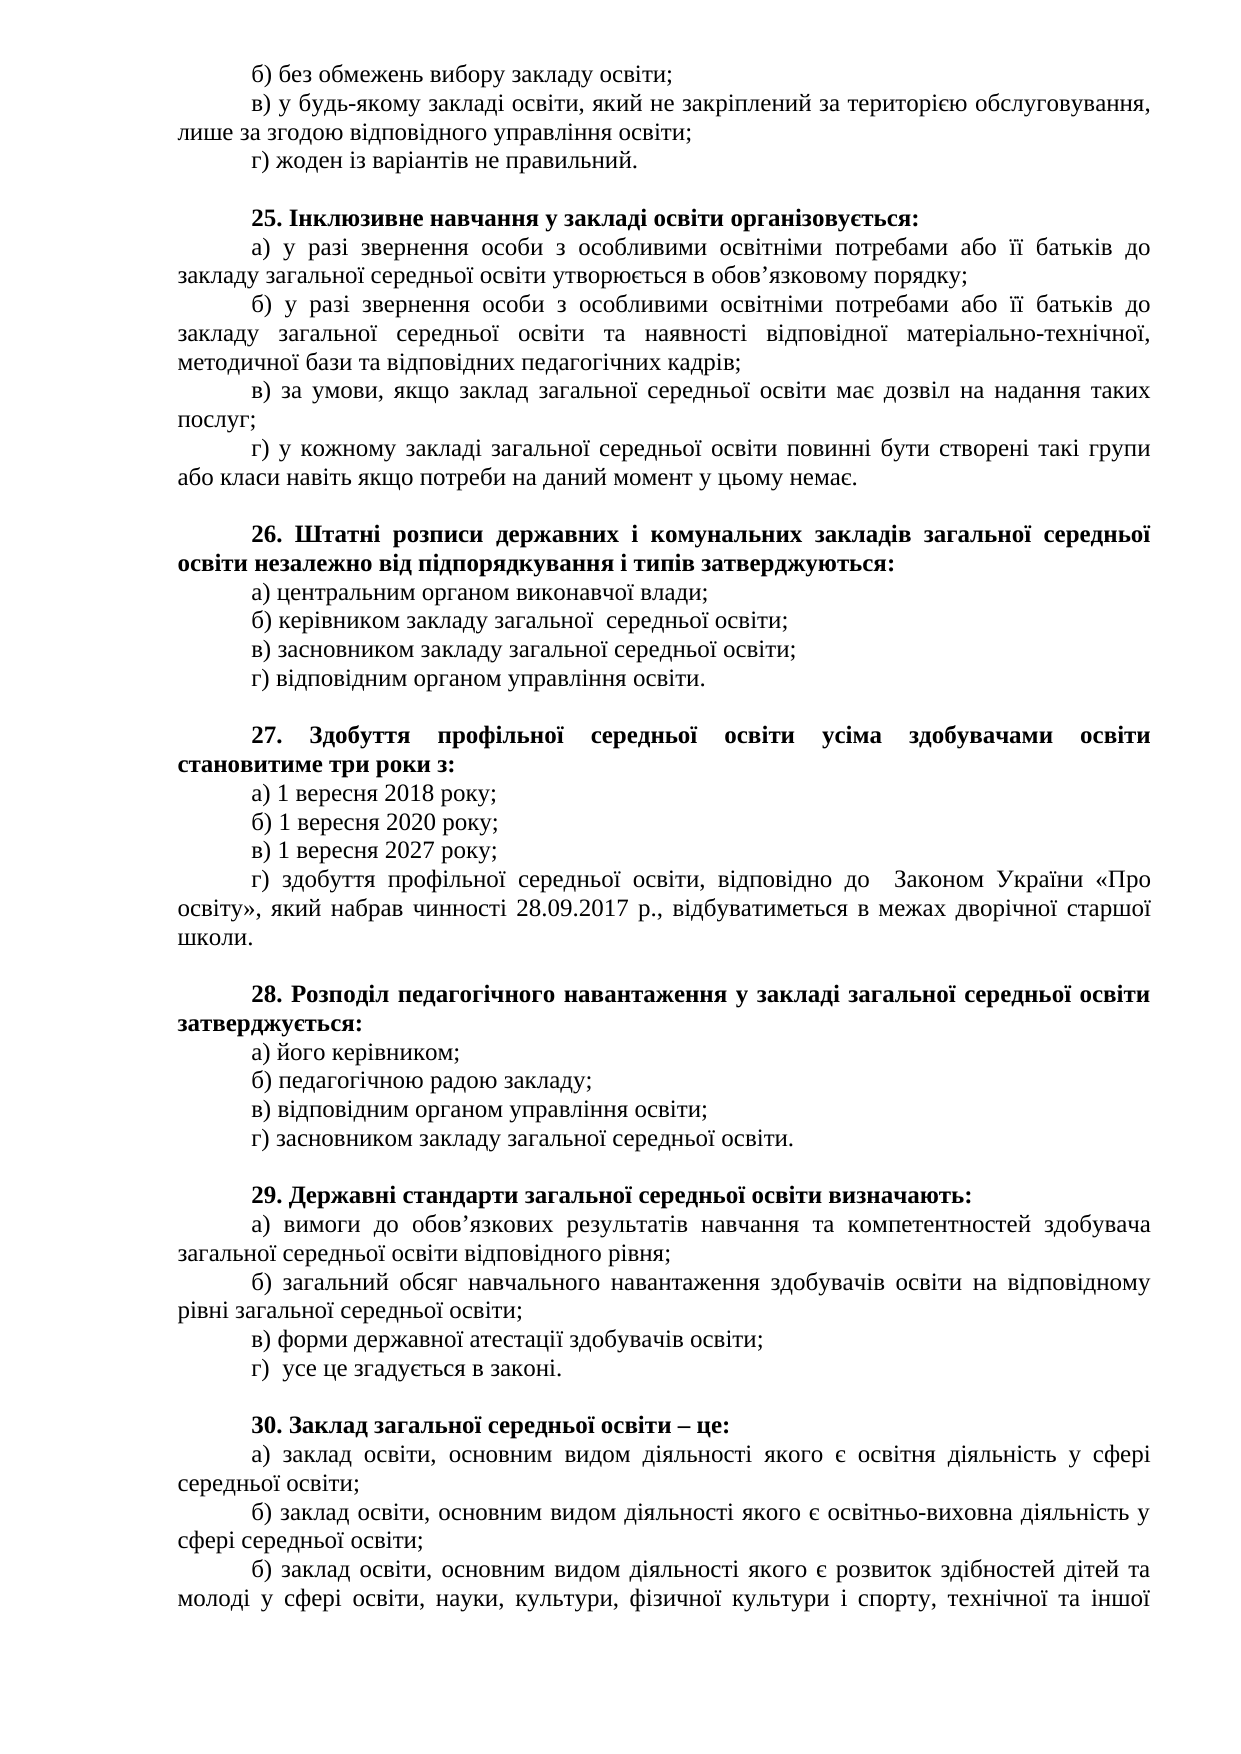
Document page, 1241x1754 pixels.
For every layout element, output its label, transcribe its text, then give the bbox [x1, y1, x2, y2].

text г) усе це згадується в законі. [177, 1353, 1152, 1382]
text в) за умови, якщо заклад загальної середньої освіти має дозвіл на надання таких послуг; [177, 375, 1152, 433]
text г) здобуття профільної середньої освіти, відповідно до Законом України «Про освіту», який набрав чинності 28.09.2017 р., відбуватиметься в межах дворічної старшої школи. [177, 864, 1152, 950]
text б) у разі звернення особи з особливими освітніми потребами або її батьків до закладу загальної середньої освіти та наявності відповідної матеріально-технічної, методичної бази та відповідних педагогічних кадрів; [177, 289, 1152, 375]
text б) 1 вересня 2020 року; [177, 807, 1152, 835]
text а) 1 вересня 2018 року; [177, 778, 1152, 807]
text б) без обмежень вибору закладу освіти; [177, 59, 1152, 88]
text б) заклад освіти, основним видом діяльності якого є освітньо-виховна діяльність у сфері середньої освіти; [177, 1497, 1152, 1554]
text б) загальний обсяг навчального навантаження здобувачів освіти на відповідному рівні загальної середньої освіти; [177, 1267, 1152, 1324]
text 25. Інклюзивне навчання у закладі освіти організовується: [177, 203, 1152, 232]
text в) 1 вересня 2027 року; [177, 835, 1152, 864]
text а) у разі звернення особи з особливими освітніми потребами або її батьків до закладу загальної середньої освіти утворюється в обов’язковому порядку; [177, 232, 1152, 289]
text в) у будь-якому закладі освіти, який не закріплений за територією обслуговування, лише за згодою відповідного управління освіти; [177, 88, 1152, 145]
text а) його керівником; [177, 1037, 1152, 1065]
text 26. Штатні розписи державних і комунальних закладів загальної середньої освіти незалежно від підпорядкування і типів затверджуються: [177, 519, 1152, 577]
text в) відповідним органом управління освіти; [177, 1094, 1152, 1123]
text б) керівником закладу загальної середньої освіти; [177, 605, 1152, 634]
text б) педагогічною радою закладу; [177, 1065, 1152, 1094]
text г) у кожному закладі загальної середньої освіти повинні бути створені такі групи або класи навіть якщо потреби на даний момент у цьому немає. [177, 433, 1152, 490]
text 28. Розподіл педагогічного навантаження у закладі загальної середньої освіти затверджується: [177, 979, 1152, 1037]
text г) засновником закладу загальної середньої освіти. [177, 1123, 1152, 1152]
text г) жоден із варіантів не правильний. [177, 145, 1152, 174]
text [177, 1554, 1152, 1612]
text г) відповідним органом управління освіти. [177, 663, 1152, 692]
text 30. Заклад загальної середньої освіти – це: [177, 1410, 1152, 1439]
text а) вимоги до обов’язкових результатів навчання та компетентностей здобувача загальної середньої освіти відповідного рівня; [177, 1209, 1152, 1267]
text в) форми державної атестації здобувачів освіти; [177, 1324, 1152, 1353]
text 27. Здобуття профільної середньої освіти усіма здобувачами освіти становитиме три роки з: [177, 720, 1152, 778]
text 29. Державні стандарти загальної середньої освіти визначають: [177, 1180, 1152, 1209]
text а) заклад освіти, основним видом діяльності якого є освітня діяльність у сфері середньої освіти; [177, 1439, 1152, 1497]
text в) засновником закладу загальної середньої освіти; [177, 634, 1152, 663]
text а) центральним органом виконавчої влади; [177, 577, 1152, 605]
